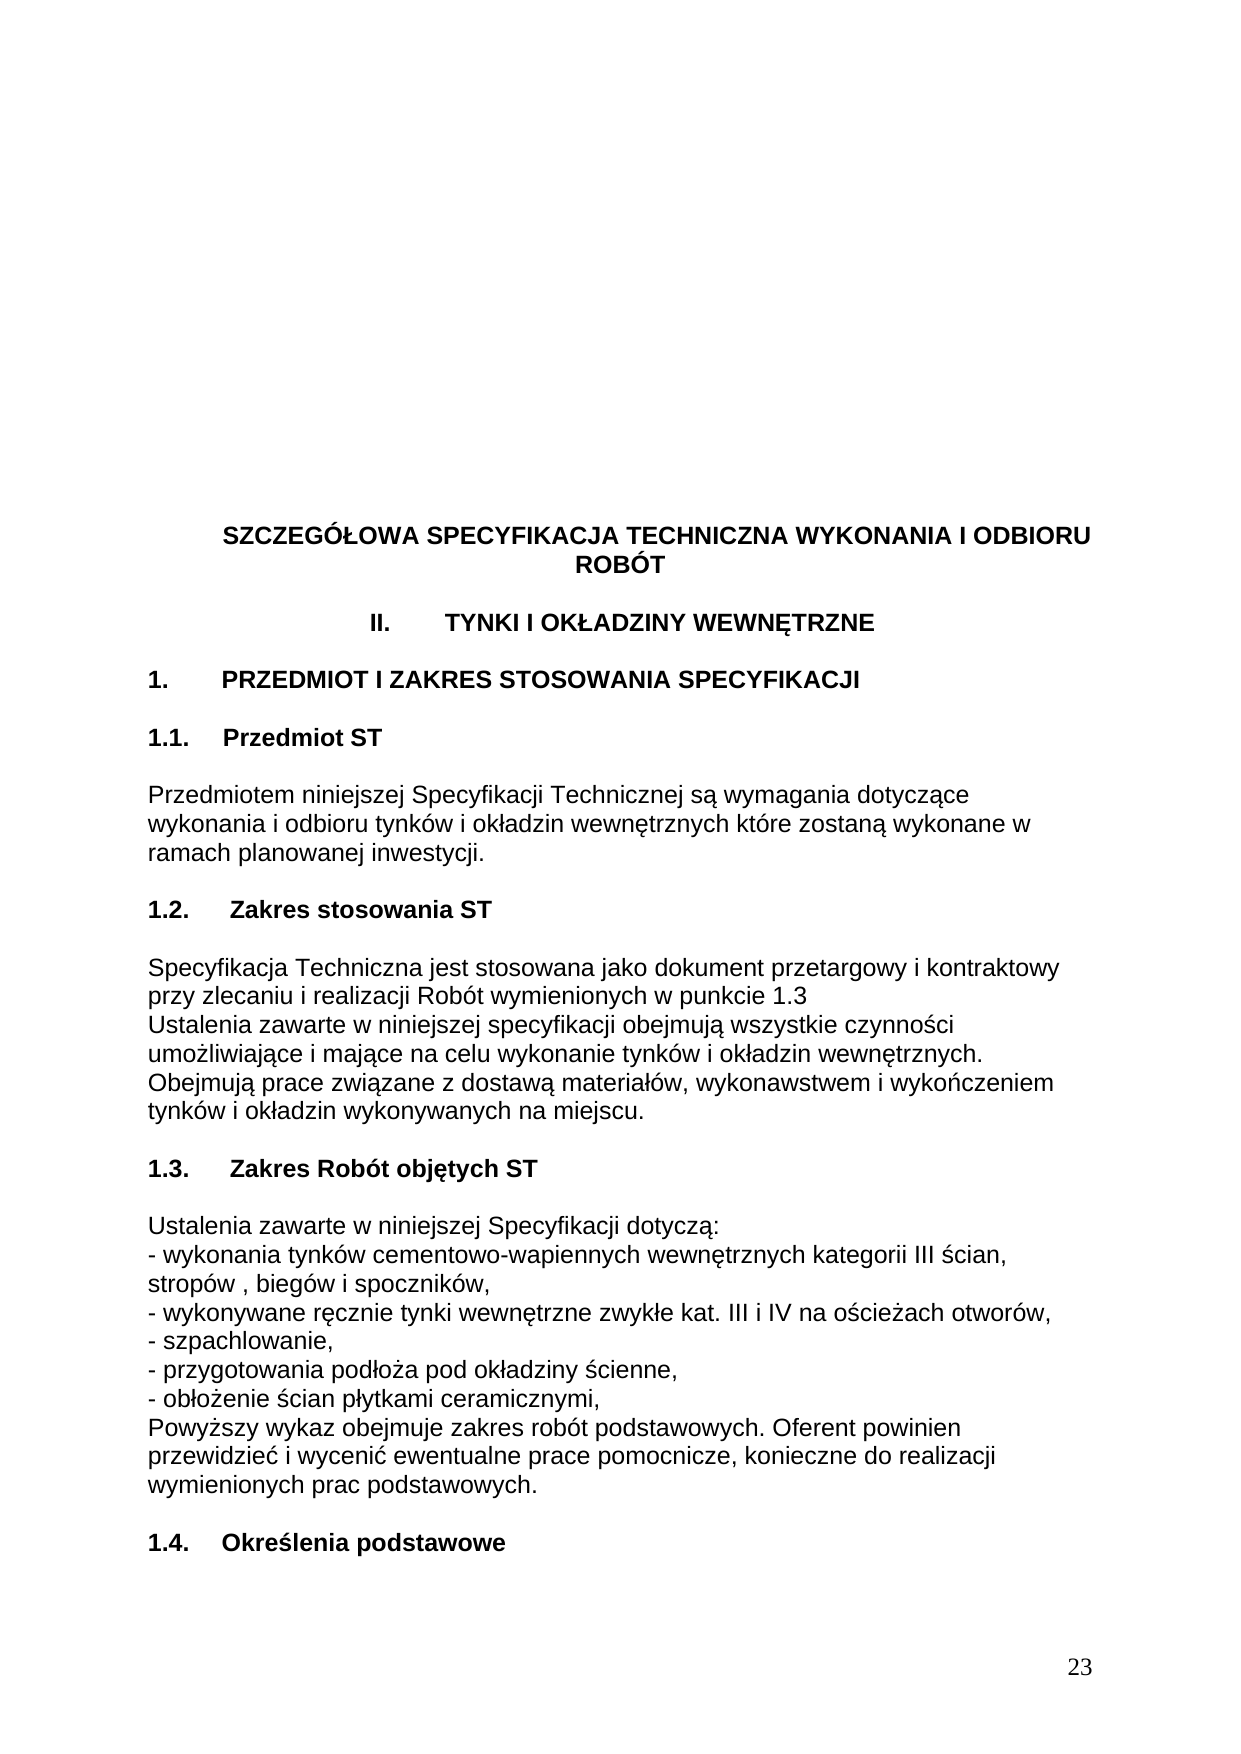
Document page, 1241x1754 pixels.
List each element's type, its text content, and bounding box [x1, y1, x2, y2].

text - przygotowania podłoża pod okładziny ścienne, [148, 1355, 1093, 1384]
text Specyfikacja Techniczna jest stosowana jako dokument przetargowy i kontraktowy przy zlecaniu i realizacji Robót wymienionych w punkcie 1.3 [148, 953, 1093, 1010]
text Ustalenia zawarte w niniejszej Specyfikacji dotyczą: [148, 1211, 1093, 1240]
text Powyższy wykaz obejmuje zakres robót podstawowych. Oferent powinien przewidzieć i wycenić ewentualne prace pomocnicze, konieczne do realizacji wymienionych prac podstawowych. [148, 1413, 1093, 1499]
list Zakres Robót objętych ST [148, 1154, 1093, 1183]
text - wykonywane ręcznie tynki wewnętrzne zwykłe kat. III i IV na ościeżach otworów, [148, 1298, 1093, 1326]
text 1.4. Określenia podstawowe [148, 1528, 1093, 1556]
text Ustalenia zawarte w niniejszej specyfikacji obejmują wszystkie czynności umożliwiające i mające na celu wykonanie tynków i okładzin wewnętrznych. Obejmują prace związane z dostawą materiałów, wykonawstwem i wykończeniem tynków i okładzin wykonywanych na miejscu. [148, 1010, 1093, 1125]
text - obłożenie ścian płytkami ceramicznymi, [148, 1384, 1093, 1413]
list Zakres stosowania ST [148, 895, 1093, 924]
text SZCZEGÓŁOWA SPECYFIKACJA TECHNICZNA WYKONANIA I ODBIORU ROBÓT [148, 521, 1093, 579]
text - wykonania tynków cementowo-wapiennych wewnętrznych kategorii III ścian, stropów , biegów i spoczników, [148, 1240, 1093, 1298]
text 1. PRZEDMIOT I ZAKRES STOSOWANIA SPECYFIKACJI [148, 665, 1093, 694]
list TYNKI I OKŁADZINY WEWNĘTRZNE [369, 608, 1093, 636]
list Przedmiot ST [148, 723, 1093, 751]
text - szpachlowanie, [148, 1326, 1093, 1355]
text Przedmiotem niniejszej Specyfikacji Technicznej są wymagania dotyczące wykonania i odbioru tynków i okładzin wewnętrznych które zostaną wykonane w ramach planowanej inwestycji. [148, 780, 1093, 866]
